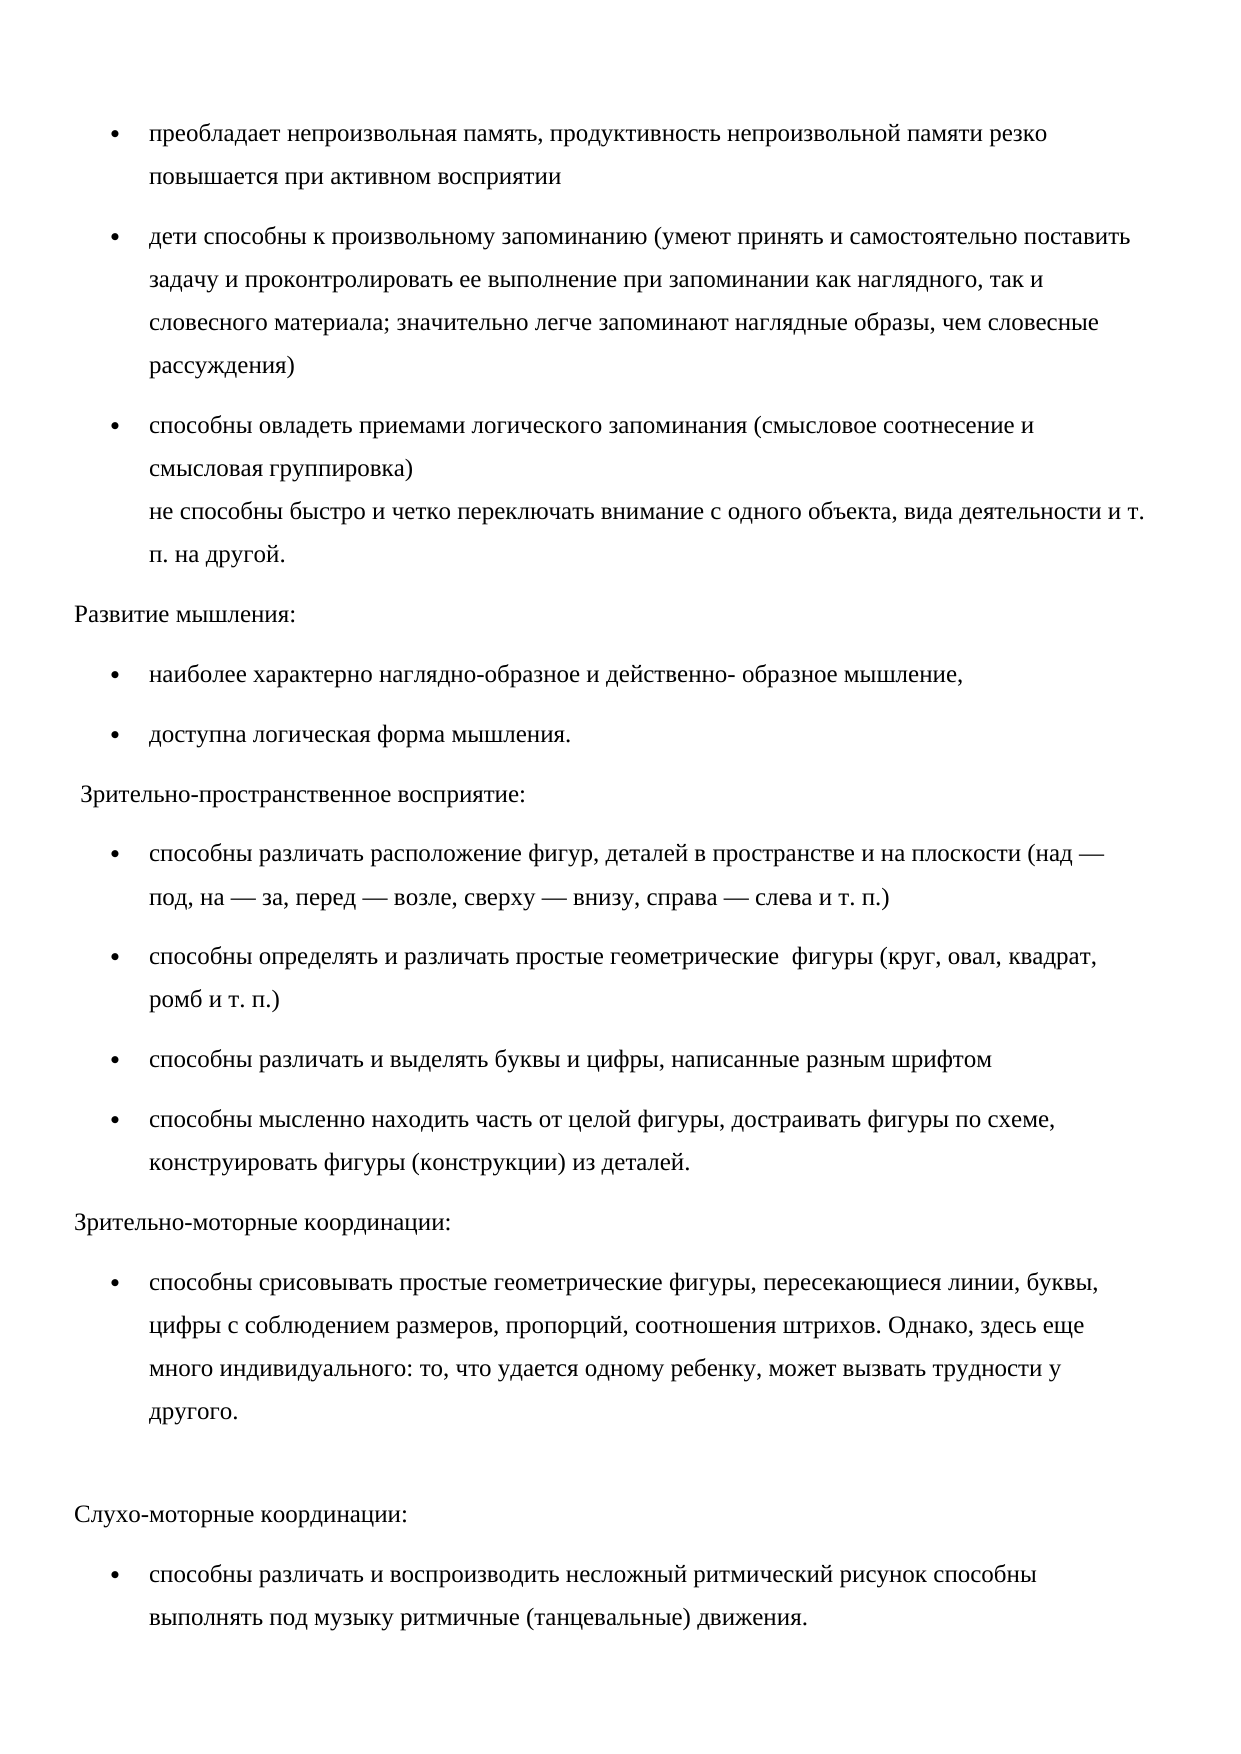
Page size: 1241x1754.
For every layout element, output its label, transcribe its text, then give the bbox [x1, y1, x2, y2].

list доступна логическая форма мышления. [111, 719, 1152, 748]
list дети способны к произвольному запоминанию (умеют принять и самостоятельно поставить задачу и проконтролировать ее выполнение при запоминании как наглядного, так и словесного материала; значительно легче запоминают наглядные образы, чем словесные рассуждения) [111, 221, 1152, 379]
text Развитие мышления: [74, 599, 1152, 628]
list способны определять и различать простые геометрические фигуры (круг, овал, квадрат, ромб и т. п.) [111, 941, 1152, 1013]
text Зрительно-моторные координации: [74, 1207, 1152, 1236]
list способны различать и выделять буквы и цифры, написанные разным шрифтом [111, 1044, 1152, 1073]
list способны различать и воспроизводить несложный ритмический рисунок способны выполнять под музыку ритмичные (танцевальные) движения. [111, 1559, 1152, 1631]
list способны срисовывать простые геометрические фигуры, пересекающиеся линии, буквы, цифры с соблюдением размеров, пропорций, соотношения штрихов. Однако, здесь еще много индивидуального: то, что удается одному ребенку, может вызвать трудности у другого. [111, 1267, 1152, 1425]
list способны овладеть приемами логического запоминания (смысловое соотнесение и смысловая группировка) не способны быстро и четко переключать внимание с одного объекта, вида деятельности и т. п. на другой. [111, 410, 1152, 568]
list наиболее характерно наглядно-образное и действенно- образное мышление, [111, 659, 1152, 688]
text Зрительно-пространственное восприятие: [74, 779, 1152, 807]
text Слухо-моторные координации: [74, 1456, 1152, 1528]
list преобладает непроизвольная память, продуктивность непроизвольной памяти резко повышается при активном восприятии [111, 118, 1152, 190]
list способны различать расположение фигур, деталей в пространстве и на плоскости (над — под, на — за, перед — возле, сверху — внизу, справа — слева и т. п.) [111, 838, 1152, 910]
list способны мысленно находить часть от целой фигуры, достраивать фигуры по схеме, конструировать фигуры (конструкции) из деталей. [111, 1104, 1152, 1176]
